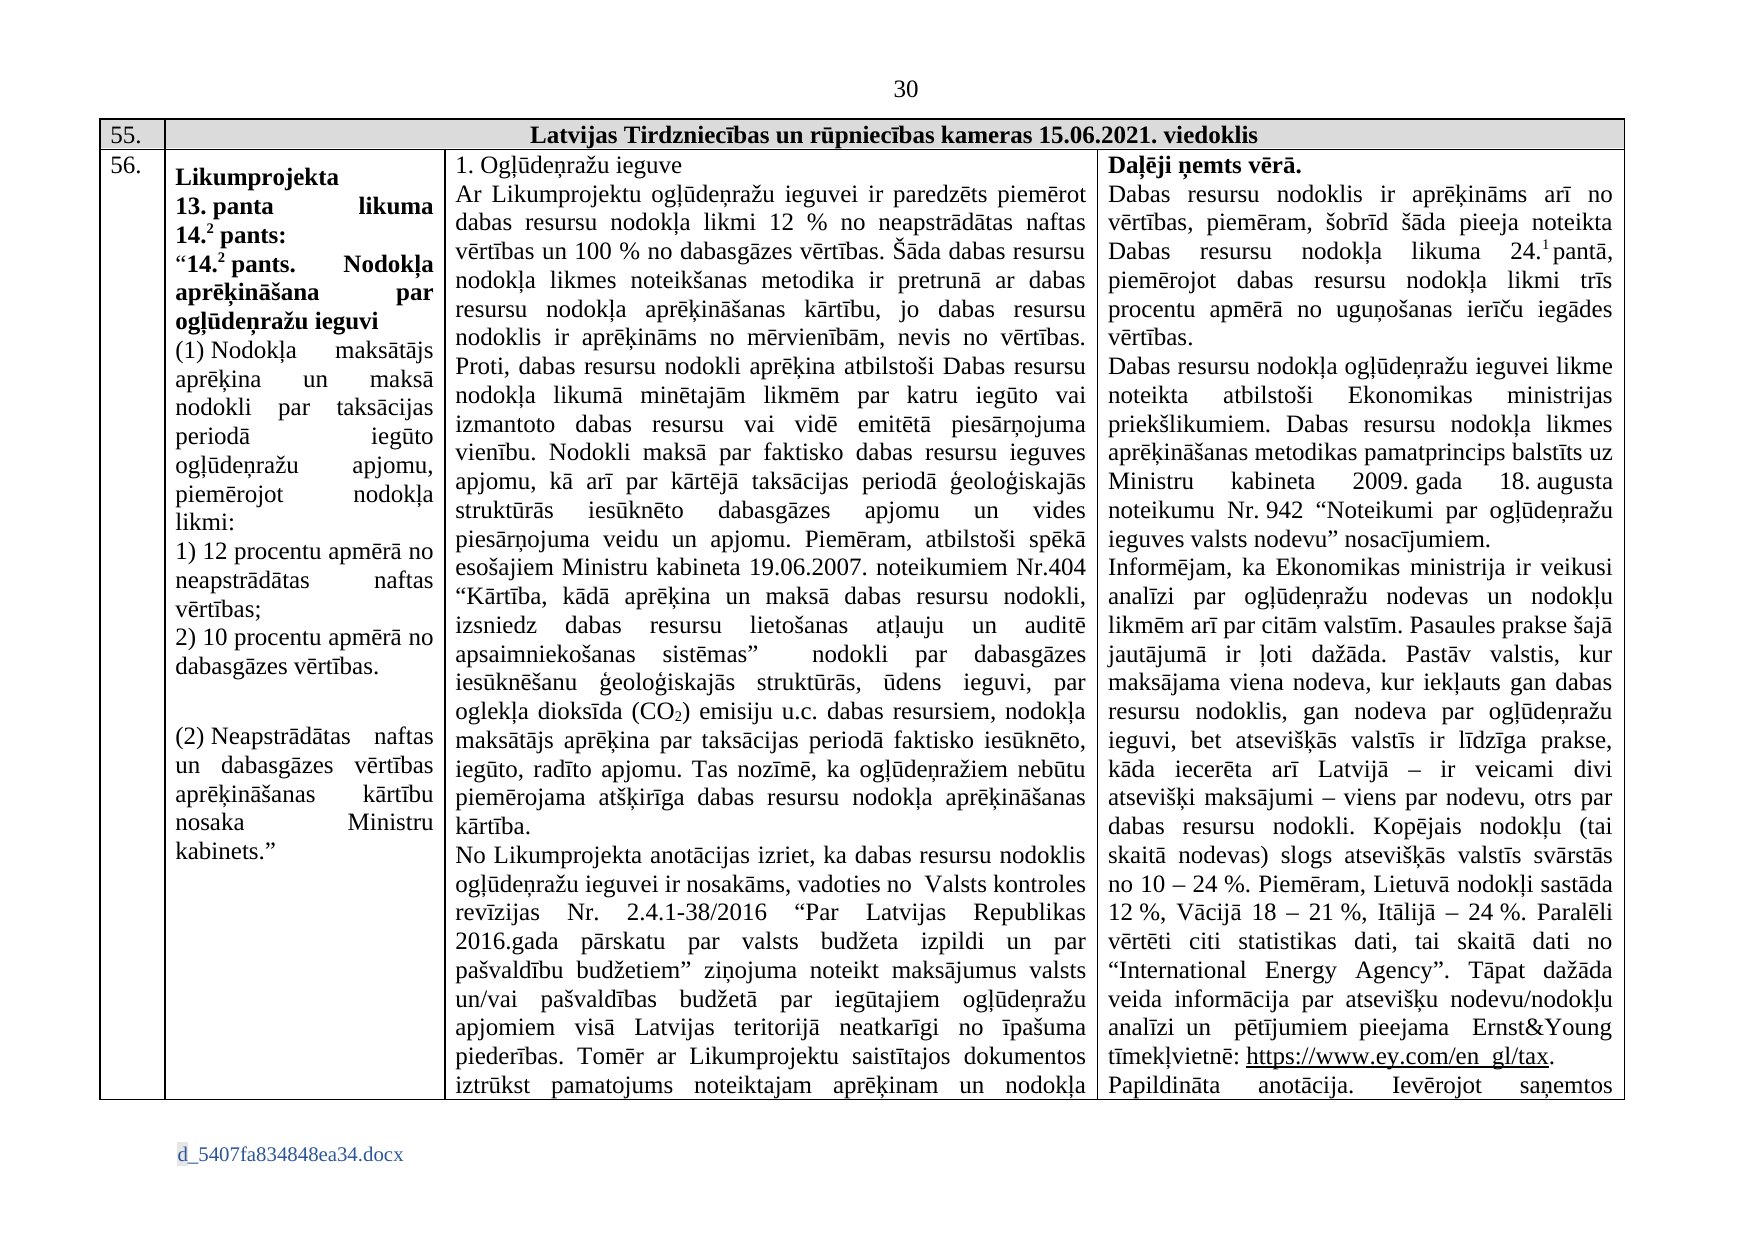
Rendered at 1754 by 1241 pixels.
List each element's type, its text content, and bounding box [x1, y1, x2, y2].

table_cell Latvijas Tirdzniecības un rūpniecības kameras 15.06.2021. viedoklis [166, 120, 1624, 148]
table_cell [101, 120, 164, 148]
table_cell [446, 150, 1097, 1099]
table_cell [166, 150, 444, 1099]
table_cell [1098, 150, 1624, 1099]
table_cell [101, 150, 164, 1099]
